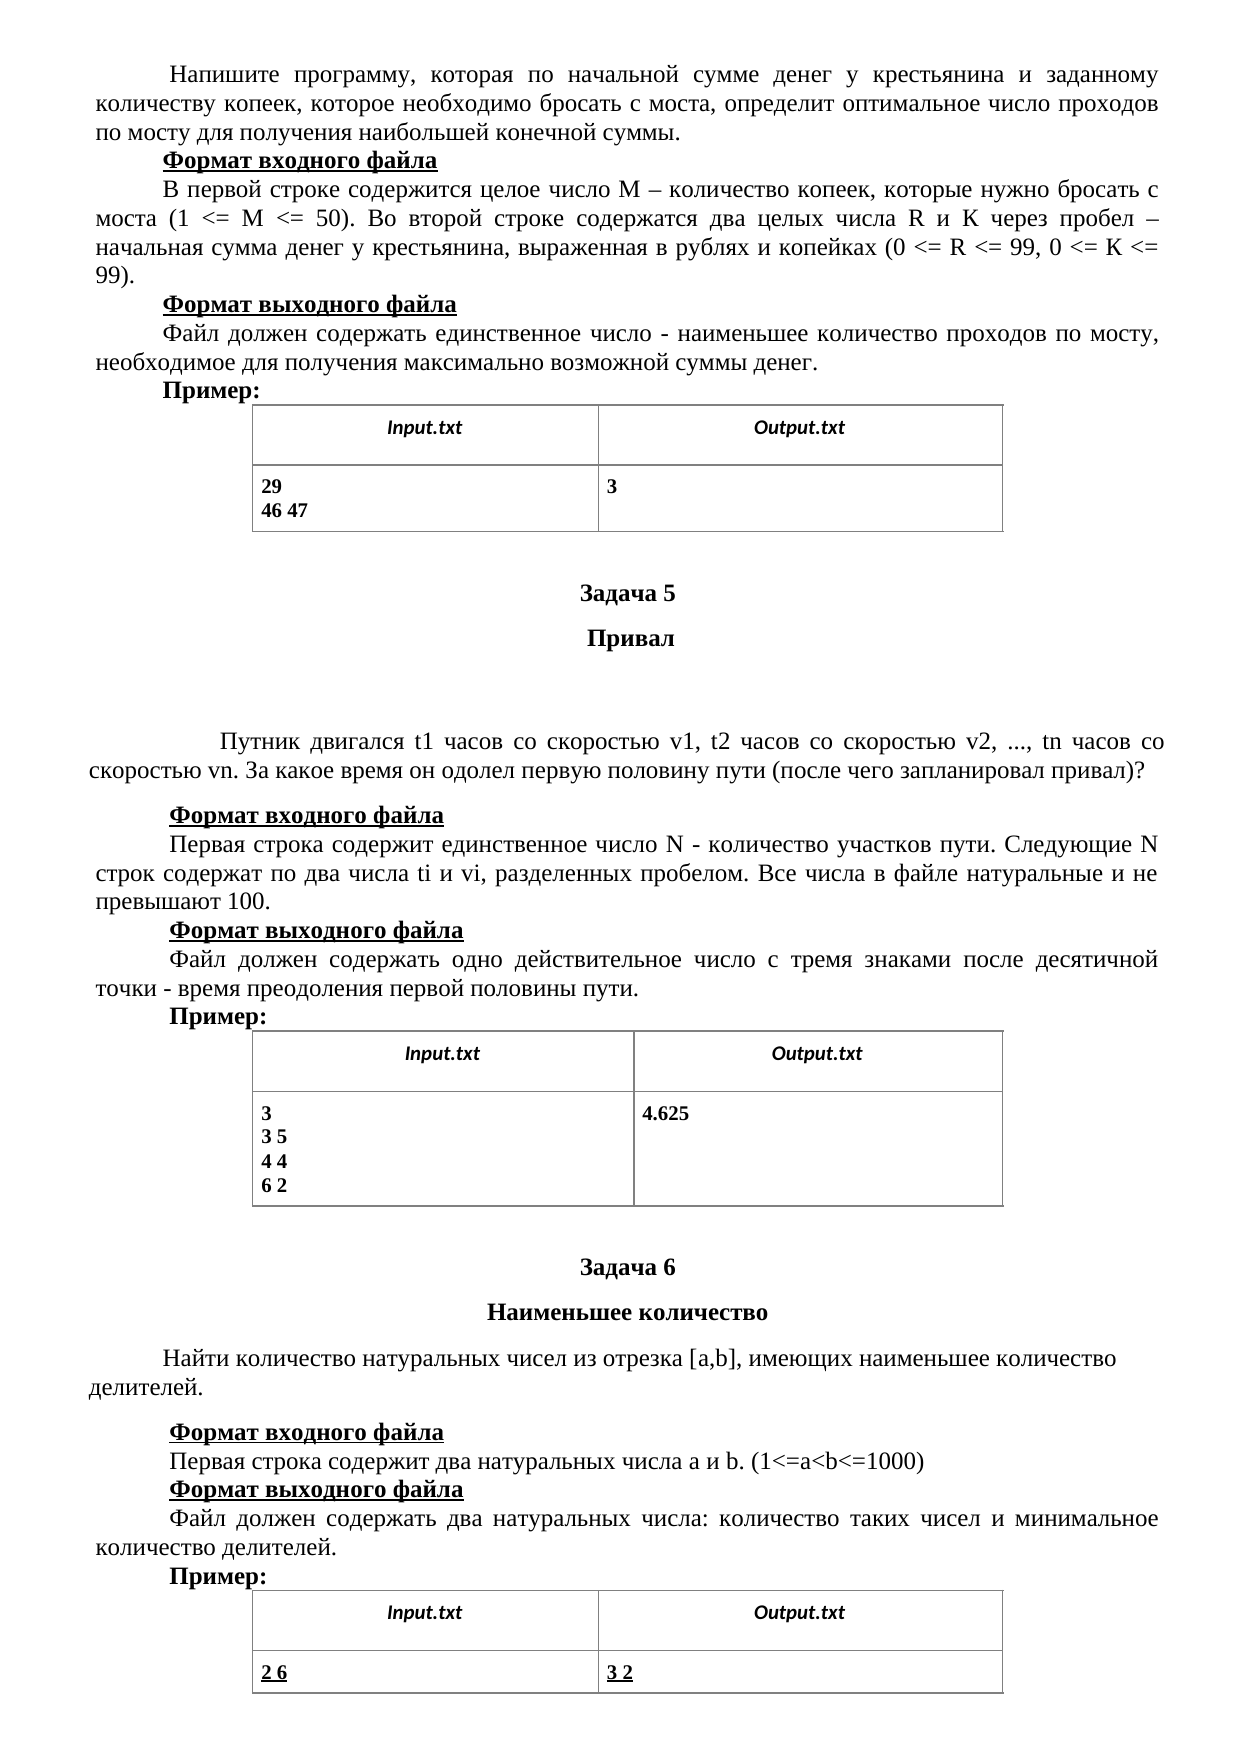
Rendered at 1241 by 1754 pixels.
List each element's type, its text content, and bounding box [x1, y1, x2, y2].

text Привал [89, 623, 1167, 652]
table_header Input.txt [253, 406, 598, 464]
text Формат выходного файла [95, 1474, 1160, 1503]
text Формат входного файла [95, 800, 1160, 829]
text Найти количество натуральных чисел из отрезка [a,b], имеющих наименьшее количество делителей. [89, 1343, 1167, 1400]
text В первой строке содержится целое число М – количество копеек, которые нужно бросать с моста (1 <= М <= 50). Во второй строке содержатся два целых числа R и К через пробел – начальная сумма денег у крестьянина, выраженная в рублях и копейках (0 <= R <= 99, 0 <= К <= 99). [95, 174, 1160, 289]
text Формат выходного файла [95, 289, 1160, 318]
text Напишите программу, которая по начальной сумме денег у крестьянина и заданному количеству копеек, которое необходимо бросать с моста, определит оптимальное число проходов по мосту для получения наибольшей конечной суммы. [95, 59, 1160, 145]
table_cell 29 46 47 [253, 466, 598, 531]
text Формат входного файла [95, 1417, 1160, 1446]
text Путник двигался t1 часов со скоростью v1, t2 часов со скоростью v2, ..., tn часов со скоростью vn. За какое время он одолел первую половину пути (после чего запланировал привал)? [89, 668, 1167, 783]
text Файл должен содержать одно действительное число с тремя знаками после десятичной точки - время преодоления первой половины пути. [95, 944, 1160, 1001]
text Задача 6 [89, 1252, 1167, 1281]
text Первая строка содержит два натуральных числа a и b. (1<=a<b<=1000) [95, 1446, 1160, 1474]
table_cell 4.625 [635, 1092, 1002, 1205]
text Пример: [95, 1561, 1160, 1589]
table_cell 3 2 [599, 1651, 1002, 1692]
table_header Input.txt [253, 1032, 633, 1091]
text Файл должен содержать два натуральных числа: количество таких чисел и минимальное количество делителей. [95, 1503, 1160, 1561]
table_header Input.txt [253, 1591, 598, 1650]
text Формат входного файла [95, 145, 1160, 174]
table_cell 2 6 [253, 1651, 598, 1692]
table_cell 3 3 5 4 4 6 2 [253, 1092, 633, 1205]
table_header Output.txt [599, 1591, 1002, 1650]
text Наименьшее количество [89, 1297, 1167, 1326]
text Файл должен содержать единственное число - наименьшее количество проходов по мосту, необходимое для получения максимально возможной суммы денег. [95, 318, 1160, 375]
table_header Output.txt [635, 1032, 1002, 1091]
text Формат выходного файла [95, 915, 1160, 944]
text Пример: [95, 375, 1160, 404]
text Пример: [95, 1001, 1160, 1030]
text Задача 5 [89, 578, 1167, 606]
table_cell 3 [599, 466, 1002, 531]
table_header Output.txt [599, 406, 1002, 464]
text Первая строка содержит единственное число N - количество участков пути. Следующие N строк содержат по два числа ti и vi, разделенных пробелом. Все числа в файле натуральные и не превышают 100. [95, 829, 1160, 915]
